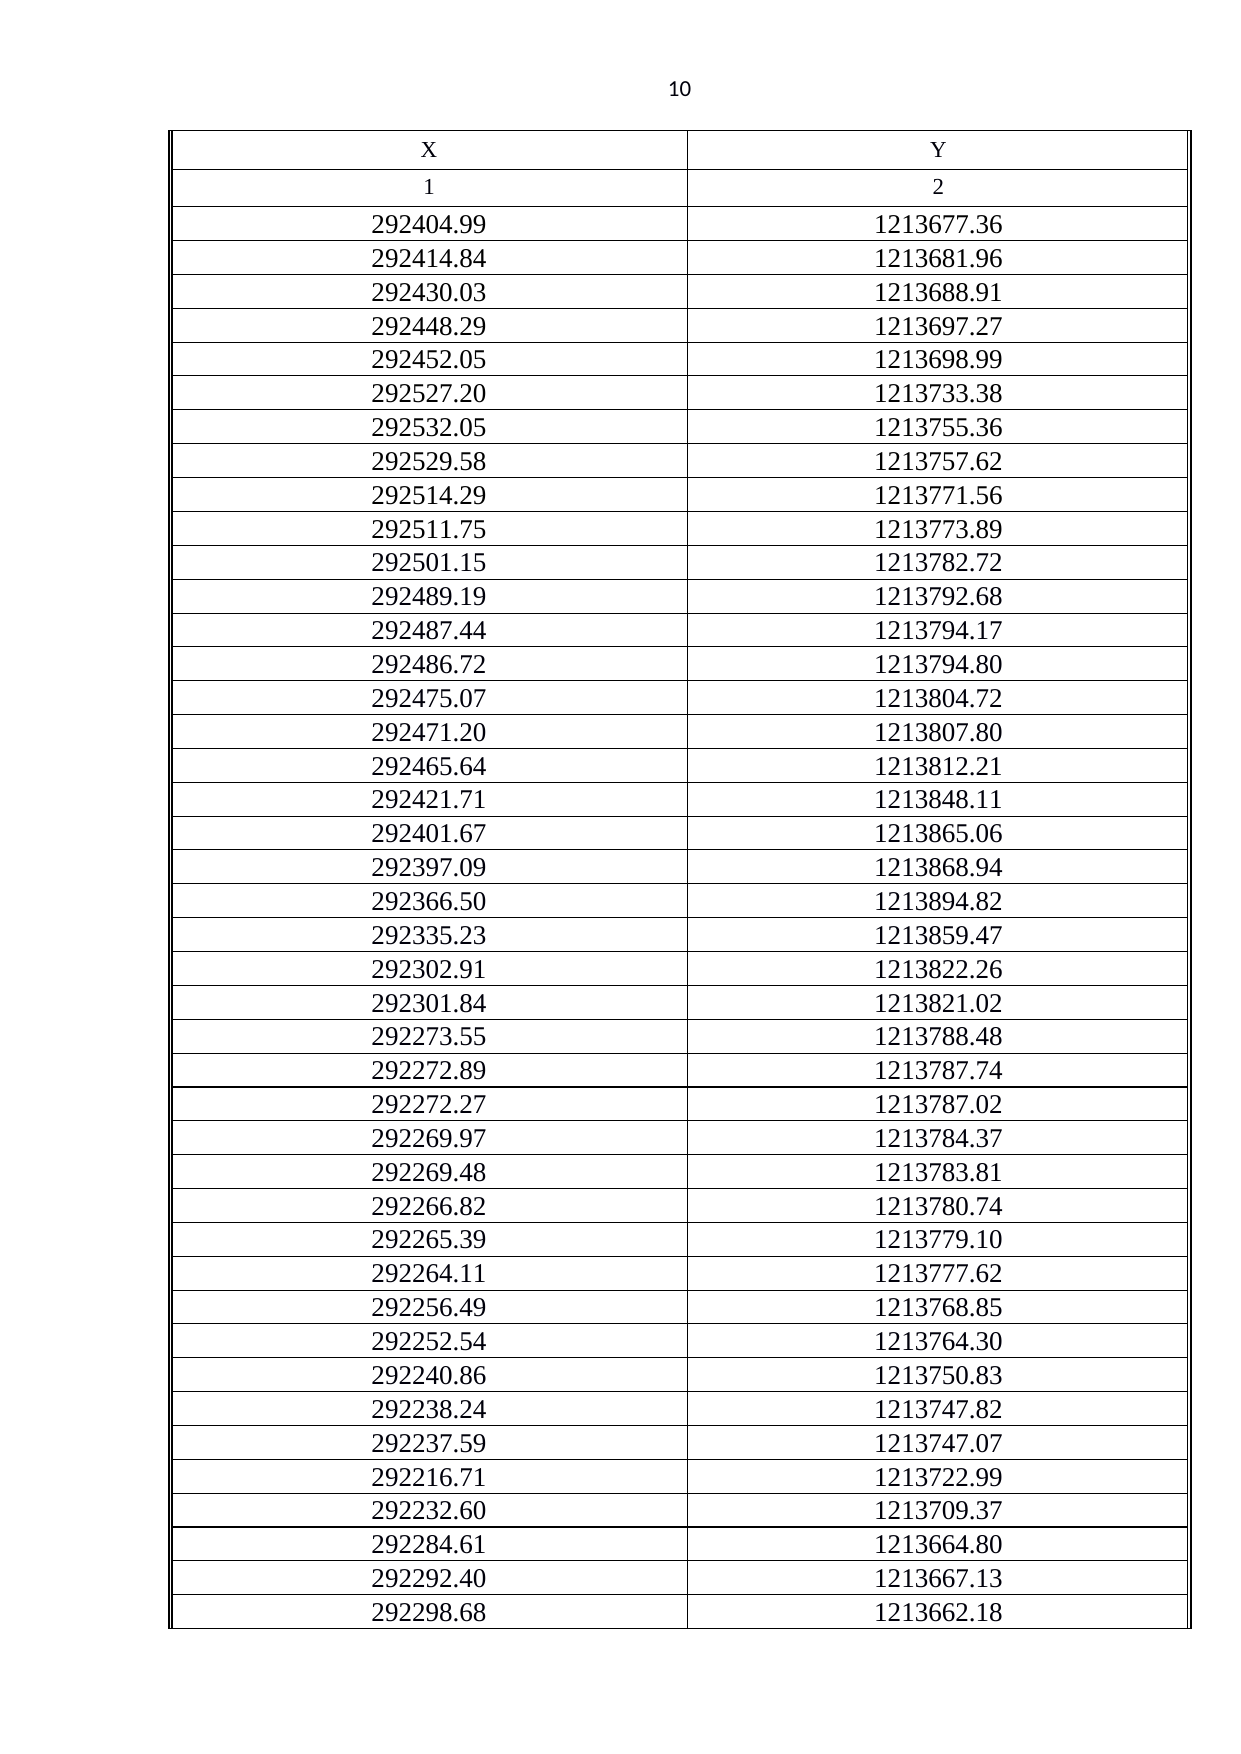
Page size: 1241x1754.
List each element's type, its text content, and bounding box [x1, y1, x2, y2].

table_cell 1213677.36 [688, 207, 1187, 240]
table_cell 1213709.37 [688, 1494, 1187, 1526]
table_cell 292269.48 [173, 1155, 687, 1188]
table_cell 292216.71 [173, 1460, 687, 1493]
table_cell 1213773.89 [688, 512, 1187, 545]
table_cell 292514.29 [173, 478, 687, 511]
table_cell 1213768.85 [688, 1291, 1187, 1323]
table_cell 1213807.80 [688, 715, 1187, 748]
table_cell 1213788.48 [688, 1020, 1187, 1052]
table_cell 1213697.27 [688, 309, 1187, 342]
table_cell 292237.59 [173, 1426, 687, 1459]
table_cell 292366.50 [173, 884, 687, 917]
table_cell Y [688, 131, 1187, 169]
table_cell 292529.58 [173, 444, 687, 477]
table_cell 292489.19 [173, 580, 687, 612]
table_cell 1213821.02 [688, 986, 1187, 1019]
table_cell 1213698.99 [688, 343, 1187, 375]
table_cell 1213750.83 [688, 1358, 1187, 1391]
table_cell 1213722.99 [688, 1460, 1187, 1493]
table_cell 1213662.18 [688, 1595, 1187, 1628]
table_cell 1213780.74 [688, 1189, 1187, 1222]
table_cell 1213865.06 [688, 817, 1187, 849]
table_cell 292273.55 [173, 1020, 687, 1052]
table_cell 292335.23 [173, 918, 687, 951]
table_cell 1213782.72 [688, 546, 1187, 578]
table_cell 1213794.17 [688, 614, 1187, 646]
table_cell 1213777.62 [688, 1257, 1187, 1289]
table_cell X [173, 131, 687, 169]
table_cell 1213681.96 [688, 241, 1187, 274]
table_cell 292298.68 [173, 1595, 687, 1628]
table_cell 292238.24 [173, 1392, 687, 1425]
table_cell 292448.29 [173, 309, 687, 342]
table_cell 1 [173, 170, 687, 206]
table_cell 1213794.80 [688, 647, 1187, 680]
table_cell 1213804.72 [688, 681, 1187, 714]
table_cell 292266.82 [173, 1189, 687, 1222]
table_cell 1213664.80 [688, 1528, 1187, 1560]
table_cell 1213771.56 [688, 478, 1187, 511]
table_cell 1213792.68 [688, 580, 1187, 612]
table_cell 292272.89 [173, 1054, 687, 1086]
table_cell 292532.05 [173, 410, 687, 443]
table_cell 292486.72 [173, 647, 687, 680]
table_cell 292240.86 [173, 1358, 687, 1391]
table_cell 1213894.82 [688, 884, 1187, 917]
table_cell 292465.64 [173, 749, 687, 782]
table_cell 292232.60 [173, 1494, 687, 1526]
table_cell 292475.07 [173, 681, 687, 714]
table_cell 292269.97 [173, 1121, 687, 1154]
table_cell 1213787.74 [688, 1054, 1187, 1086]
table_cell 1213757.62 [688, 444, 1187, 477]
table_cell 292397.09 [173, 850, 687, 883]
table_cell 292256.49 [173, 1291, 687, 1323]
table_cell 1213755.36 [688, 410, 1187, 443]
table_cell 292471.20 [173, 715, 687, 748]
table_cell 2 [688, 170, 1187, 206]
table_cell 1213764.30 [688, 1324, 1187, 1357]
table_cell 1213688.91 [688, 275, 1187, 308]
table_cell 1213747.07 [688, 1426, 1187, 1459]
table_cell 1213868.94 [688, 850, 1187, 883]
table_cell 1213733.38 [688, 376, 1187, 409]
table_cell 1213779.10 [688, 1223, 1187, 1256]
table_cell 1213822.26 [688, 952, 1187, 985]
table_cell 292284.61 [173, 1528, 687, 1560]
table_cell 292414.84 [173, 241, 687, 274]
table_cell 292252.54 [173, 1324, 687, 1357]
table_cell 292421.71 [173, 783, 687, 816]
table_cell 292265.39 [173, 1223, 687, 1256]
table_cell 292401.67 [173, 817, 687, 849]
table_cell 1213812.21 [688, 749, 1187, 782]
table_cell 292511.75 [173, 512, 687, 545]
table_cell 292264.11 [173, 1257, 687, 1289]
table_cell 292404.99 [173, 207, 687, 240]
table_cell 292452.05 [173, 343, 687, 375]
table_cell 1213787.02 [688, 1088, 1187, 1120]
table_cell 1213859.47 [688, 918, 1187, 951]
table_cell 1213783.81 [688, 1155, 1187, 1188]
table_cell 292302.91 [173, 952, 687, 985]
table_cell 1213747.82 [688, 1392, 1187, 1425]
table_cell 292501.15 [173, 546, 687, 578]
table_cell 292527.20 [173, 376, 687, 409]
table_cell 1213848.11 [688, 783, 1187, 816]
table_cell 292292.40 [173, 1561, 687, 1594]
table_cell 292487.44 [173, 614, 687, 646]
table_cell 1213667.13 [688, 1561, 1187, 1594]
table_cell 1213784.37 [688, 1121, 1187, 1154]
table_cell 292272.27 [173, 1088, 687, 1120]
table_cell 292430.03 [173, 275, 687, 308]
table_cell 292301.84 [173, 986, 687, 1019]
